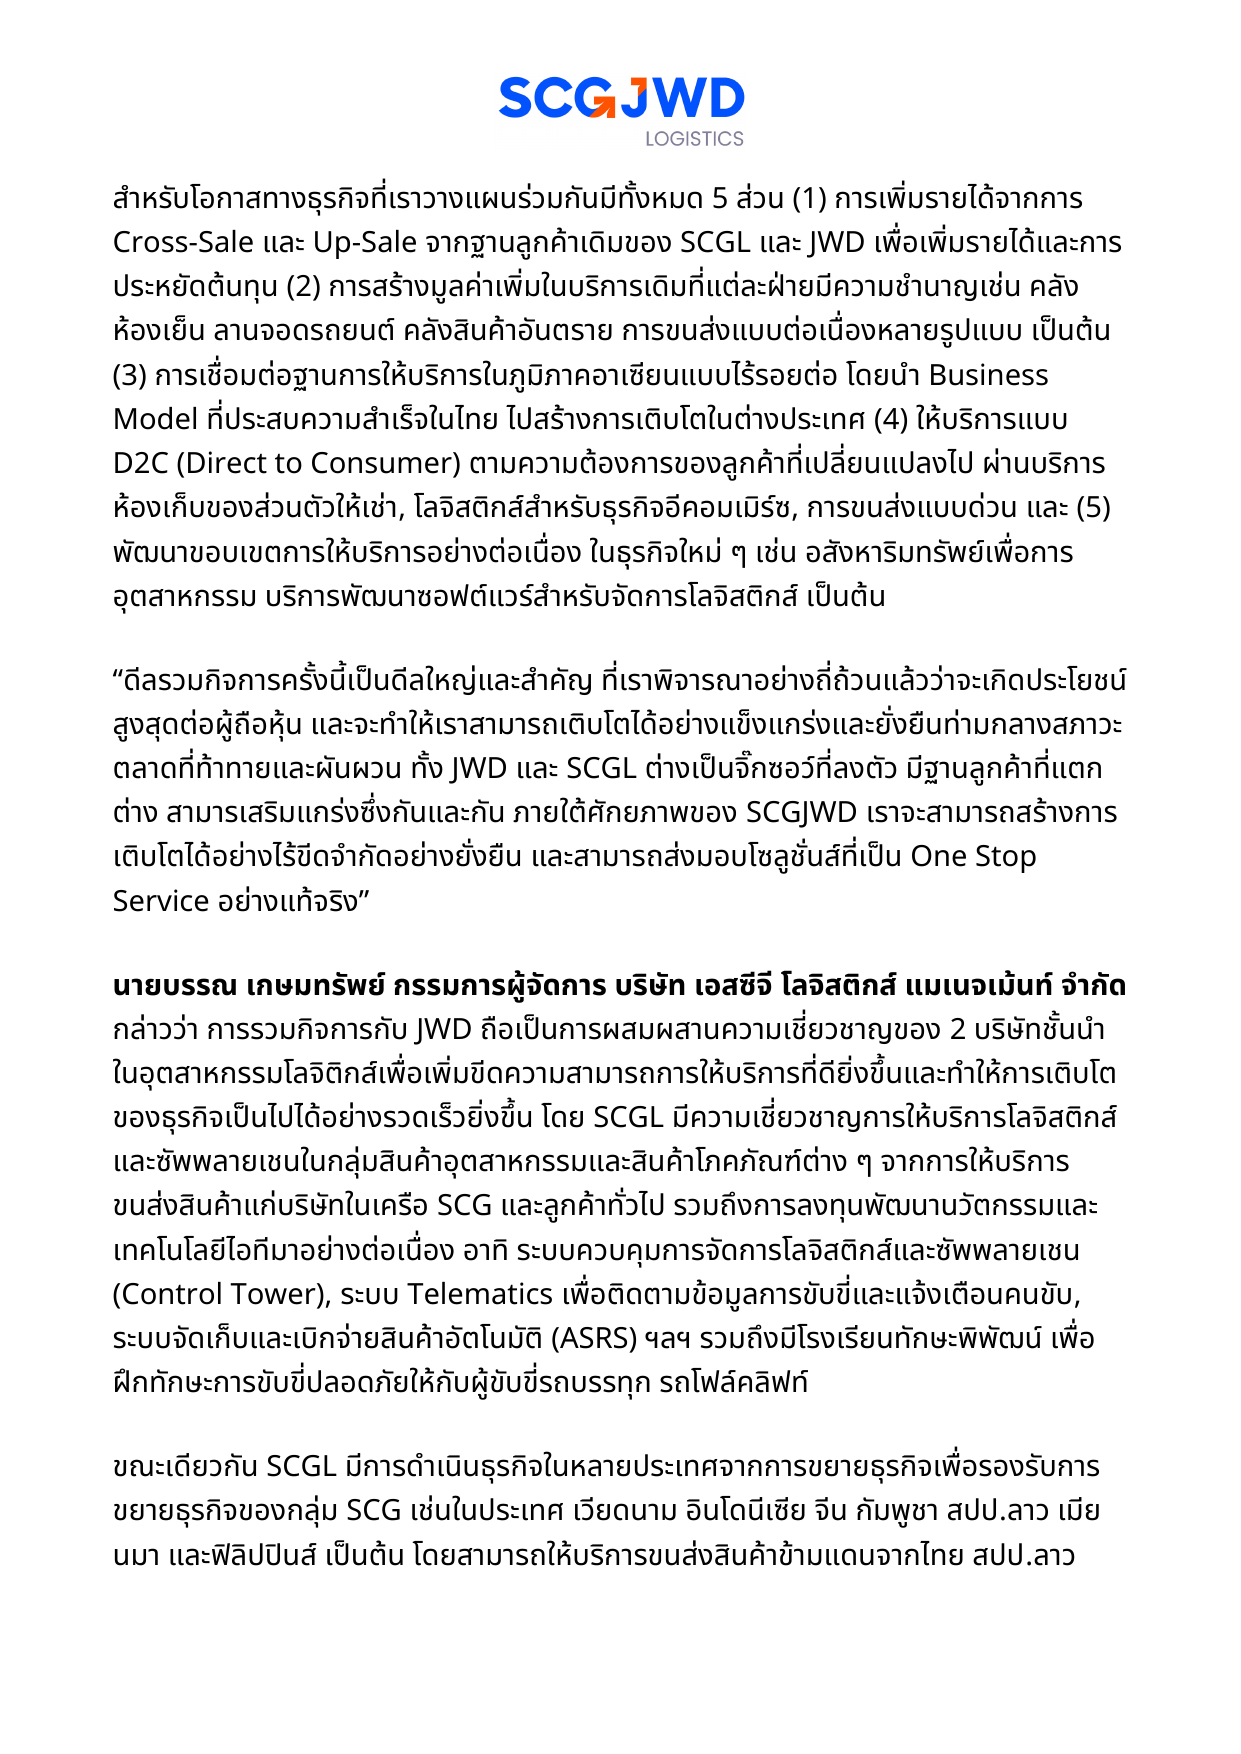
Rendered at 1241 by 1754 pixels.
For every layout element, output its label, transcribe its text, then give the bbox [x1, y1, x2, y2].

text “ดีลรวมกิจการครั้งนี้เป็นดีลใหญ่และสำคัญ ที่เราพิจารณาอย่างถี่ถ้วนแล้วว่าจะเกิดประโยชน์สูงสุดต่อผู้ถือหุ้น และจะทำให้เราสามารถเติบโตได้อย่างแข็งแกร่งและยั่งยืนท่ามกลางสภาวะตลาดที่ท้าทายและผันผวน ทั้ง JWD และ SCGL ต่างเป็นจิ๊กซอว์ที่ลงตัว มีฐานลูกค้าที่แตกต่าง สามารเสริมแกร่งซึ่งกันและกัน ภายใต้ศักยภาพของ SCGJWD เราจะสามารถสร้างการเติบโตได้อย่างไร้ขีดจำกัดอย่างยั่งยืน และสามารถส่งมอบโซลูชั่นส์ที่เป็น One Stop Service อย่างแท้จริง” [112, 659, 1128, 924]
text นายบรรณ เกษมทรัพย์ กรรมการผู้จัดการ บริษัท เอสซีจี โลจิสติกส์ แมเนจเม้นท์ จำกัด กล่าวว่า การรวมกิจการกับ JWD ถือเป็นการผสมผสานความเชี่ยวชาญของ 2 บริษัทชั้นนำในอุตสาหกรรมโลจิติกส์เพื่อเพิ่มขีดความสามารถการให้บริการที่ดียิ่งขึ้นและทำให้การเติบโตของธุรกิจเป็นไปได้อย่างรวดเร็วยิ่งขึ้น โดย SCGL มีความเชี่ยวชาญการให้บริการโลจิสติกส์และซัพพลายเชนในกลุ่มสินค้าอุตสาหกรรมและสินค้าโภคภัณฑ์ต่าง ๆ จากการให้บริการขนส่งสินค้าแก่บริษัทในเครือ SCG และลูกค้าทั่วไป รวมถึงการลงทุนพัฒนานวัตกรรมและเทคโนโลยีไอทีมาอย่างต่อเนื่อง อาทิ ระบบควบคุมการจัดการโลจิสติกส์และซัพพลายเชน (Control Tower), ระบบ Telematics เพื่อติดตามข้อมูลการขับขี่และแจ้งเตือนคนขับ, ระบบจัดเก็บและเบิกจ่ายสินค้าอัตโนมัติ (ASRS) ฯลฯ รวมถึงมีโรงเรียนทักษะพิพัฒน์ เพื่อฝึกทักษะการขับขี่ปลอดภัยให้กับผู้ขับขี่รถบรรทุก รถโฟล์คลิฟท์ [112, 964, 1128, 1406]
text สำหรับโอกาสทางธุรกิจที่เราวางแผนร่วมกันมีทั้งหมด 5 ส่วน (1) การเพิ่มรายได้จากการ Cross-Sale และ Up-Sale จากฐานลูกค้าเดิมของ SCGL และ JWD เพื่อเพิ่มรายได้และการประหยัดต้นทุน (2) การสร้างมูลค่าเพิ่มในบริการเดิมที่แต่ละฝ่ายมีความชำนาญเช่น คลังห้องเย็น ลานจอดรถยนต์ คลังสินค้าอันตราย การขนส่งแบบต่อเนื่องหลายรูปแบบ เป็นต้น (3) การเชื่อมต่อฐานการให้บริการในภูมิภาคอาเซียนแบบไร้รอยต่อ โดยนำ Business Model ที่ประสบความสำเร็จในไทย ไปสร้างการเติบโตในต่างประเทศ (4) ให้บริการแบบ D2C (Direct to Consumer) ตามความต้องการของลูกค้าที่เปลี่ยนแปลงไป ผ่านบริการ ห้องเก็บของส่วนตัวให้เช่า, โลจิสติกส์สำหรับธุรกิจอีคอมเมิร์ซ, การขนส่งแบบด่วน และ (5) พัฒนาขอบเขตการให้บริการอย่างต่อเนื่อง ในธุรกิจใหม่ ๆ เช่น อสังหาริมทรัพย์เพื่อการอุตสาหกรรม บริการพัฒนาซอฟต์แวร์สำหรับจัดการโลจิสติกส์ เป็นต้น [112, 177, 1128, 619]
picture [493, 73, 747, 149]
